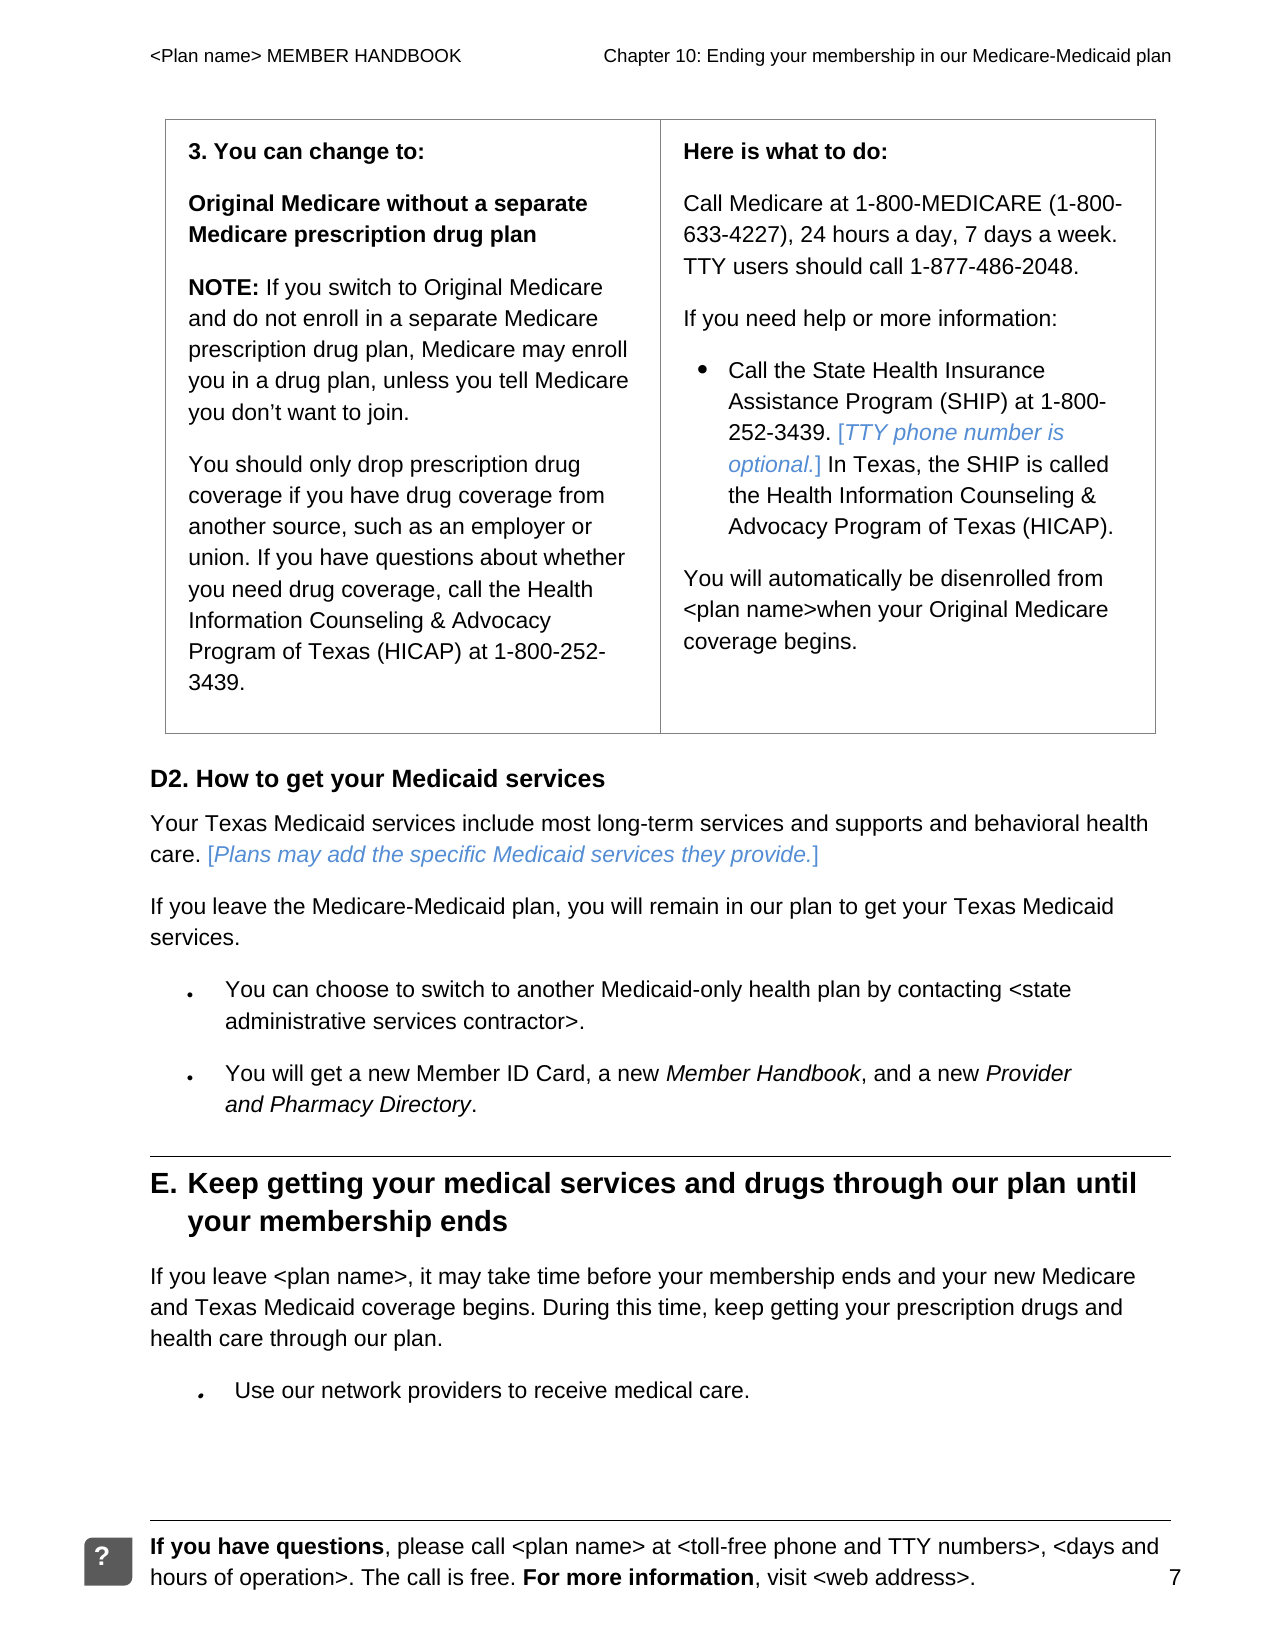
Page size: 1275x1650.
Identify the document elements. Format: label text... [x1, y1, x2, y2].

text Your Texas Medicaid services include most long-term services and supports and behavioral health care. [Plans may add the specific Medicaid services they provide.] [150, 806, 1171, 869]
list You can choose to switch to another Medicaid-only health plan by contacting <state administrative services contractor>. [187, 973, 1096, 1035]
subtitle Keep getting your medical services and drugs through our plan until your membership ends [150, 1157, 1171, 1238]
text If you leave <plan name>, it may take time before your membership ends and your new Medicare and Texas Medicaid coverage begins. During this time, keep getting your prescription drugs and health care through our plan. [150, 1259, 1171, 1353]
subtitle D2. How to get your Medicaid services [150, 760, 1096, 794]
table_cell 3. You can change to: Original Medicare without a separate Medicare prescription drug plan NOTE: If you switch to Original Medicare and do not enroll in a separate Medicare prescription drug plan, Medicare may enroll you in a drug plan, unless you tell Medicare you don’t want to join. You should only drop prescription drug coverage if you have drug coverage from another source, such as an employer or union. If you have questions about whether you need drug coverage, call the Health Information Counseling & Advocacy Program of Texas (HICAP) at 1-800-252-3439. [166, 120, 660, 733]
list You will get a new Member ID Card, a new Member Handbook, and a new Provider and Pharmacy Directory. [187, 1056, 1096, 1119]
list Use our network providers to receive medical care. [197, 1374, 1096, 1405]
text If you leave the Medicare-Medicaid plan, you will remain in our plan to get your Texas Medicaid services. [150, 889, 1171, 952]
